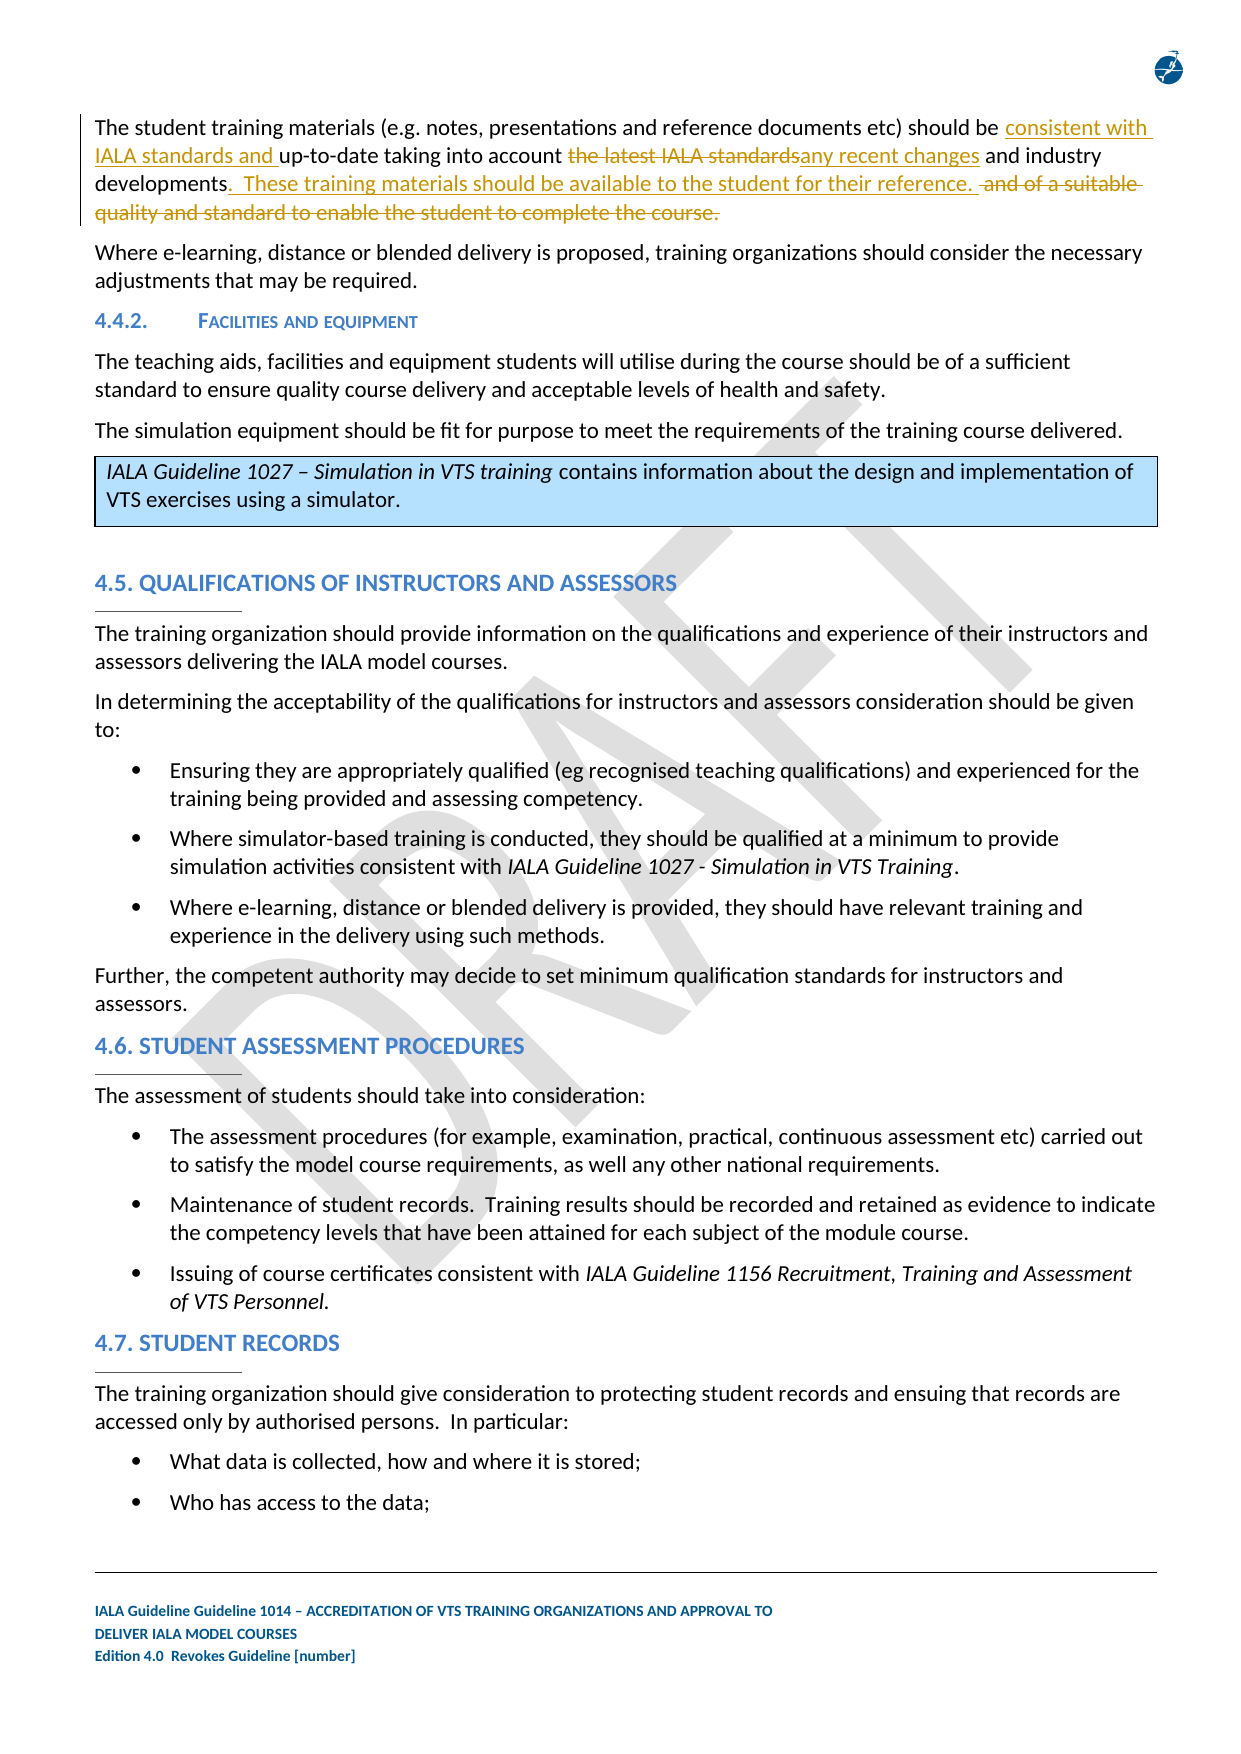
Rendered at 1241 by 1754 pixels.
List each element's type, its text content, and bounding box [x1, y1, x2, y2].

text The teaching aids, facilities and equipment students will utilise during the course should be of a sufficient standard to ensure quality course delivery and acceptable levels of health and safety. [94, 347, 1157, 403]
list Ensuring they are appropriately qualified (eg recognised teaching qualifications) and experienced for the training being provided and assessing competency. [132, 756, 1157, 812]
list What data is collected, how and where it is stored; [132, 1447, 1157, 1475]
text Where e-learning, distance or blended delivery is proposed, training organizations should consider the necessary adjustments that may be required. [94, 238, 1157, 294]
text The student training materials (e.g. notes, presentations and reference documents etc) should be up-to-date taking into account and industry developments [94, 113, 1157, 226]
subtitle STUDENT RECORDS [94, 1327, 1084, 1358]
list Who has access to the data; [132, 1488, 1157, 1516]
picture [1123, 0, 1241, 119]
text The assessment of students should take into consideration: [94, 1081, 1157, 1109]
list Where simulator-based training is conducted, they should be qualified at a minimum to provide simulation activities consistent with IALA Guideline 1027 - Simulation in VTS Training. [132, 824, 1157, 880]
text The training organization should provide information on the qualifications and experience of their instructors and assessors delivering the IALA model courses. [94, 619, 1157, 675]
list Issuing of course certificates consistent with IALA Guideline 1156 Recruitment, Training and Assessment of VTS Personnel. [132, 1259, 1157, 1315]
text The training organization should give consideration to protecting student records and ensuing that records are accessed only by authorised persons. In particular: [94, 1379, 1157, 1435]
text The simulation equipment should be fit for purpose to meet the requirements of the training course delivered. [94, 416, 1157, 444]
text In determining the acceptability of the qualifications for instructors and assessors consideration should be given to: [94, 687, 1157, 743]
text Further, the competent authority may decide to set minimum qualification standards for instructors and assessors. [94, 961, 1157, 1017]
table_header IALA Guideline 1027 – Simulation in VTS training contains information about the design and implementation of VTS exercises using a simulator. [96, 457, 1157, 526]
list Maintenance of student records. Training results should be recorded and retained as evidence to indicate the competency levels that have been attained for each subject of the module course. [132, 1190, 1157, 1246]
subtitle STUDENT ASSESSMENT PROCEDURES [94, 1030, 1084, 1061]
subtitle QUALIFICATIONS OF INSTRUCTORS AND ASSESSORS [94, 567, 1084, 598]
subtitle Facilities and equipment [94, 307, 1157, 335]
list The assessment procedures (for example, examination, practical, continuous assessment etc) carried out to satisfy the model course requirements, as well any other national requirements. [132, 1122, 1157, 1178]
list Where e-learning, distance or blended delivery is provided, they should have relevant training and experience in the delivery using such methods. [132, 893, 1157, 949]
